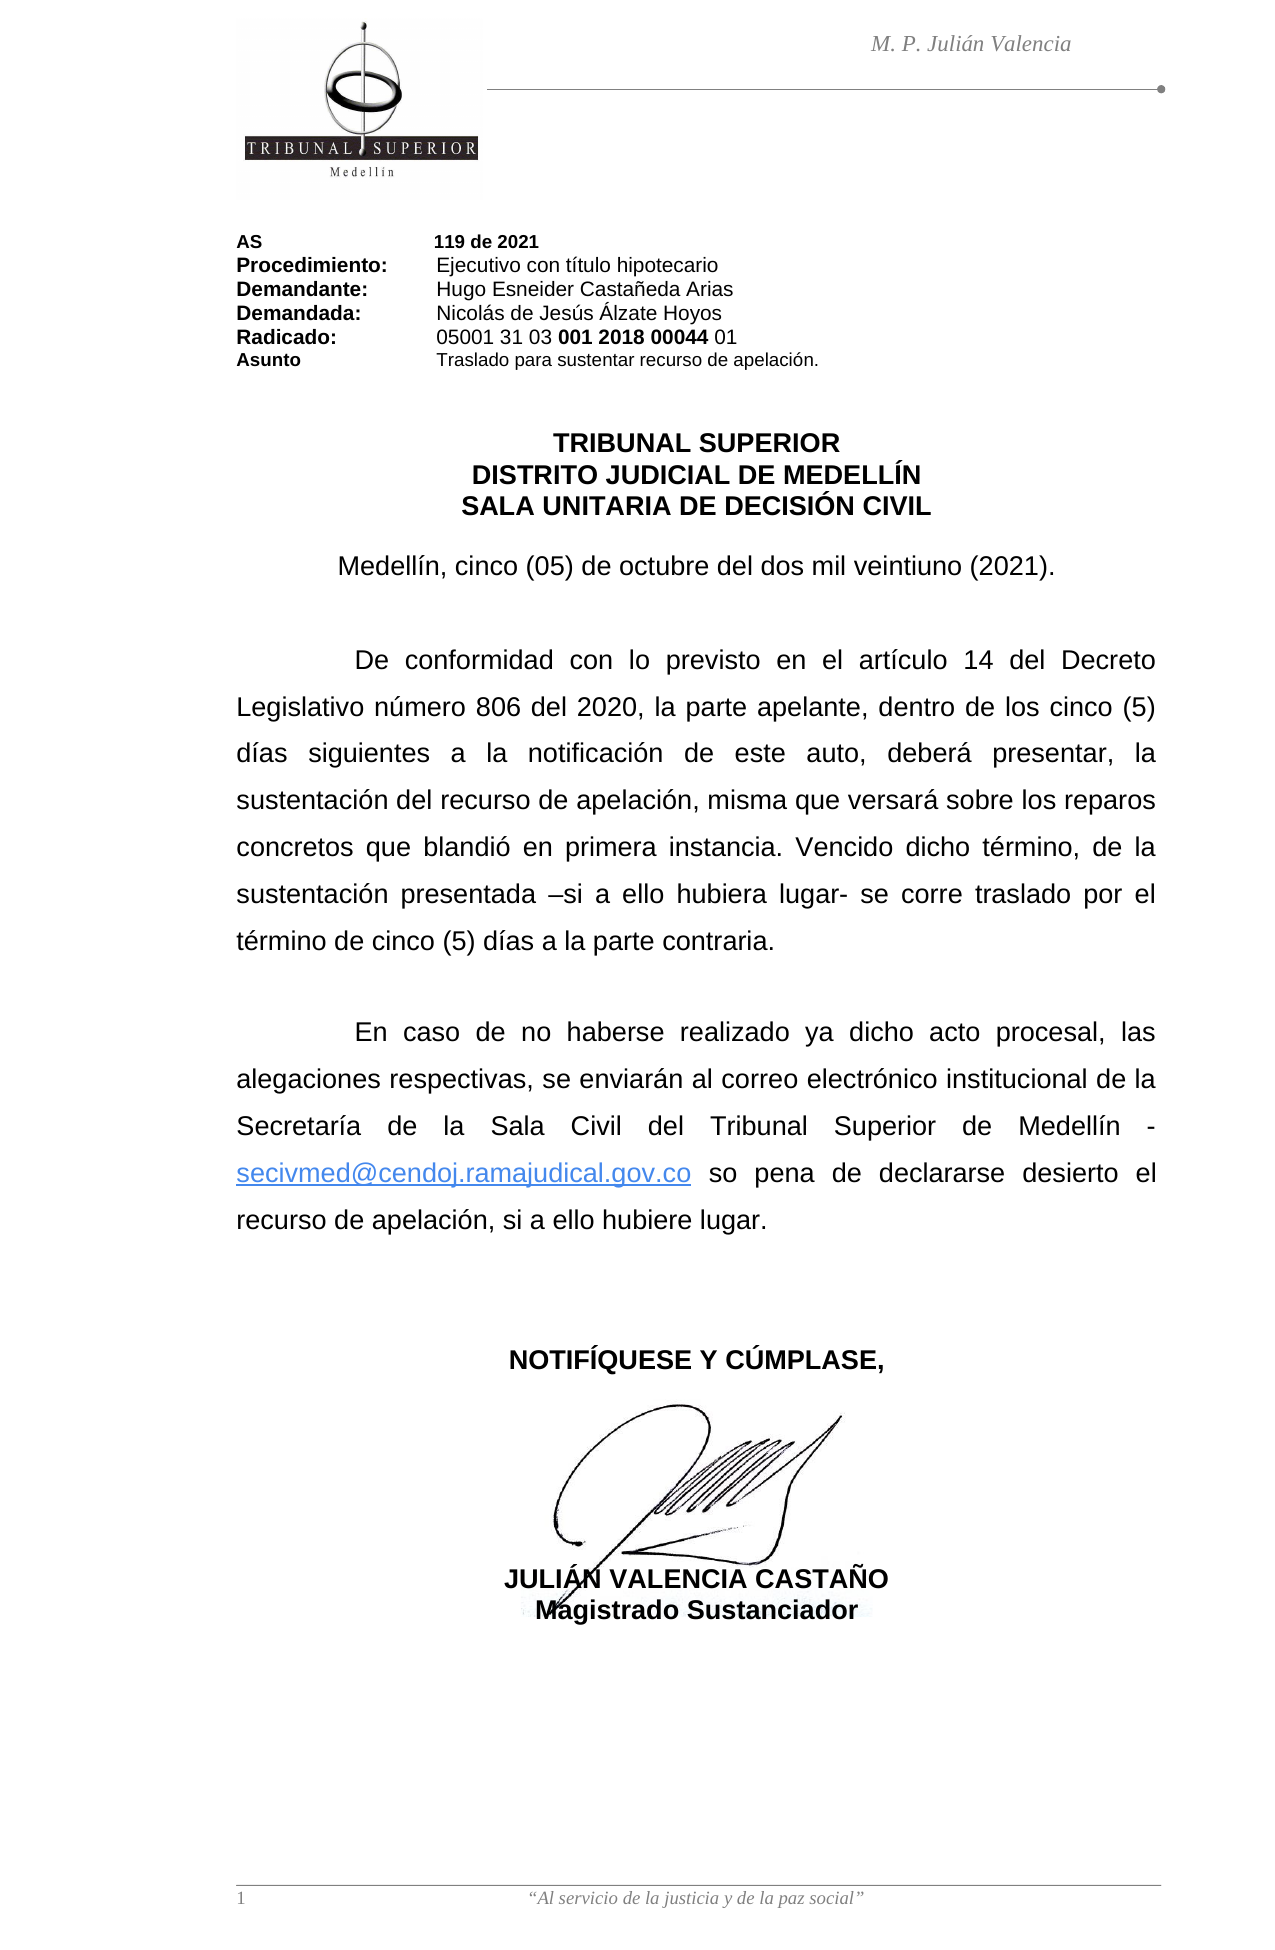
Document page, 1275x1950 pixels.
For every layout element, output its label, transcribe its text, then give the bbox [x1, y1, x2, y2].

picture [520, 1377, 873, 1563]
text Demandada: Nicolás de Jesús Álzate Hoyos [236, 301, 1157, 324]
text SALA UNITARIA DE DECISIÓN CIVIL [236, 490, 1157, 521]
subtitle TRIBUNAL SUPERIOR [236, 427, 1157, 459]
text NOTIFÍQUESE Y CÚMPLASE, [236, 1344, 1157, 1376]
text Radicado: 05001 31 03 001 2018 00044 01 [236, 324, 1157, 348]
text Procedimiento: Ejecutivo con título hipotecario [236, 253, 1157, 277]
subtitle DISTRITO JUDICIAL DE MEDELLÍN [236, 459, 1157, 490]
text AS 119 de 2021 [236, 231, 1157, 253]
text Asunto Traslado para sustentar recurso de apelación. [236, 348, 1157, 370]
text En caso de no haberse realizado ya dicho acto procesal, las alegaciones respectivas, se enviarán al correo electrónico institucional de la Secretaría de la Sala Civil del Tribunal Superior de Medellín - secivmed@cendoj.ramajudical.gov.co so pena de declararse desierto el recurso de apelación, si a ello hubiere lugar. [236, 1016, 1157, 1235]
text Medellín, cinco (05) de octubre del dos mil veintiuno (2021). [236, 550, 1157, 581]
text Magistrado Sustanciador [236, 1594, 1157, 1626]
text Demandante: Hugo Esneider Castañeda Arias [236, 277, 1157, 301]
picture [236, 18, 483, 200]
text JULIÁN VALENCIA CASTAÑO [236, 1563, 1157, 1594]
text De conformidad con lo previsto en el artículo 14 del Decreto Legislativo número 806 del 2020, la parte apelante, dentro de los cinco (5) días siguientes a la notificación de este auto, deberá presentar, la sustentación del recurso de apelación, misma que versará sobre los reparos concretos que blandió en primera instancia. Vencido dicho término, de la sustentación presentada –si a ello hubiera lugar- se corre traslado por el término de cinco (5) días a la parte contraria. [236, 644, 1157, 956]
